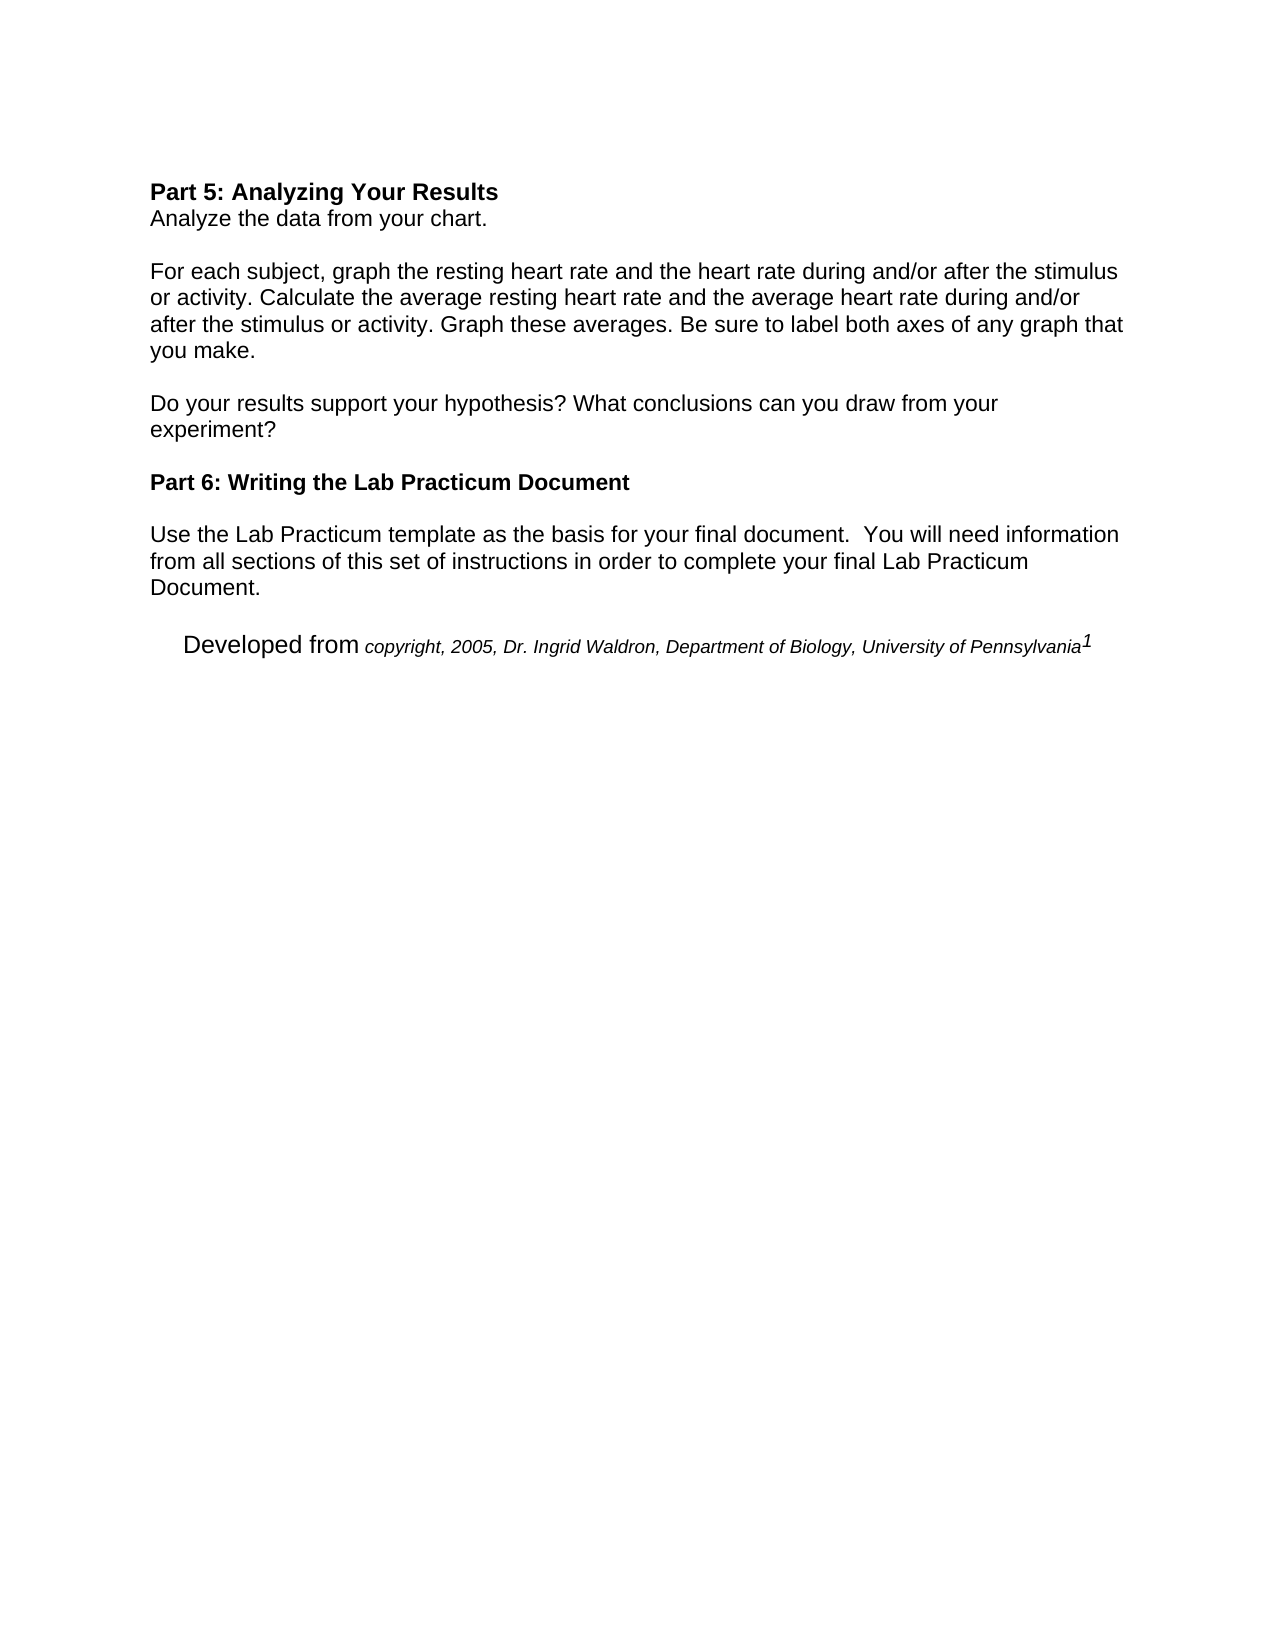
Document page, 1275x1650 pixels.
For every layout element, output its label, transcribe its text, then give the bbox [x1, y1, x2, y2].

text For each subject, graph the resting heart rate and the heart rate during and/or after the stimulus or activity. Calculate the average resting heart rate and the average heart rate during and/or after the stimulus or activity. Graph these averages. Be sure to label both axes of any graph that you make. [150, 258, 1125, 363]
text Do your results support your hypothesis? What conclusions can you draw from your experiment? [150, 390, 1125, 442]
text Developed from copyright, 2005, Dr. Ingrid Waldron, Department of Biology, University of Pennsylvania1 [150, 629, 1125, 659]
text Use the Lab Practicum template as the basis for your final document. You will need information from all sections of this set of instructions in order to complete your final Lab Practicum Document. [150, 521, 1125, 601]
text Part 5: Analyzing Your Results [150, 178, 1125, 205]
text Part 6: Writing the Lab Practicum Document [150, 469, 1125, 495]
text Analyze the data from your chart. [150, 205, 1125, 232]
